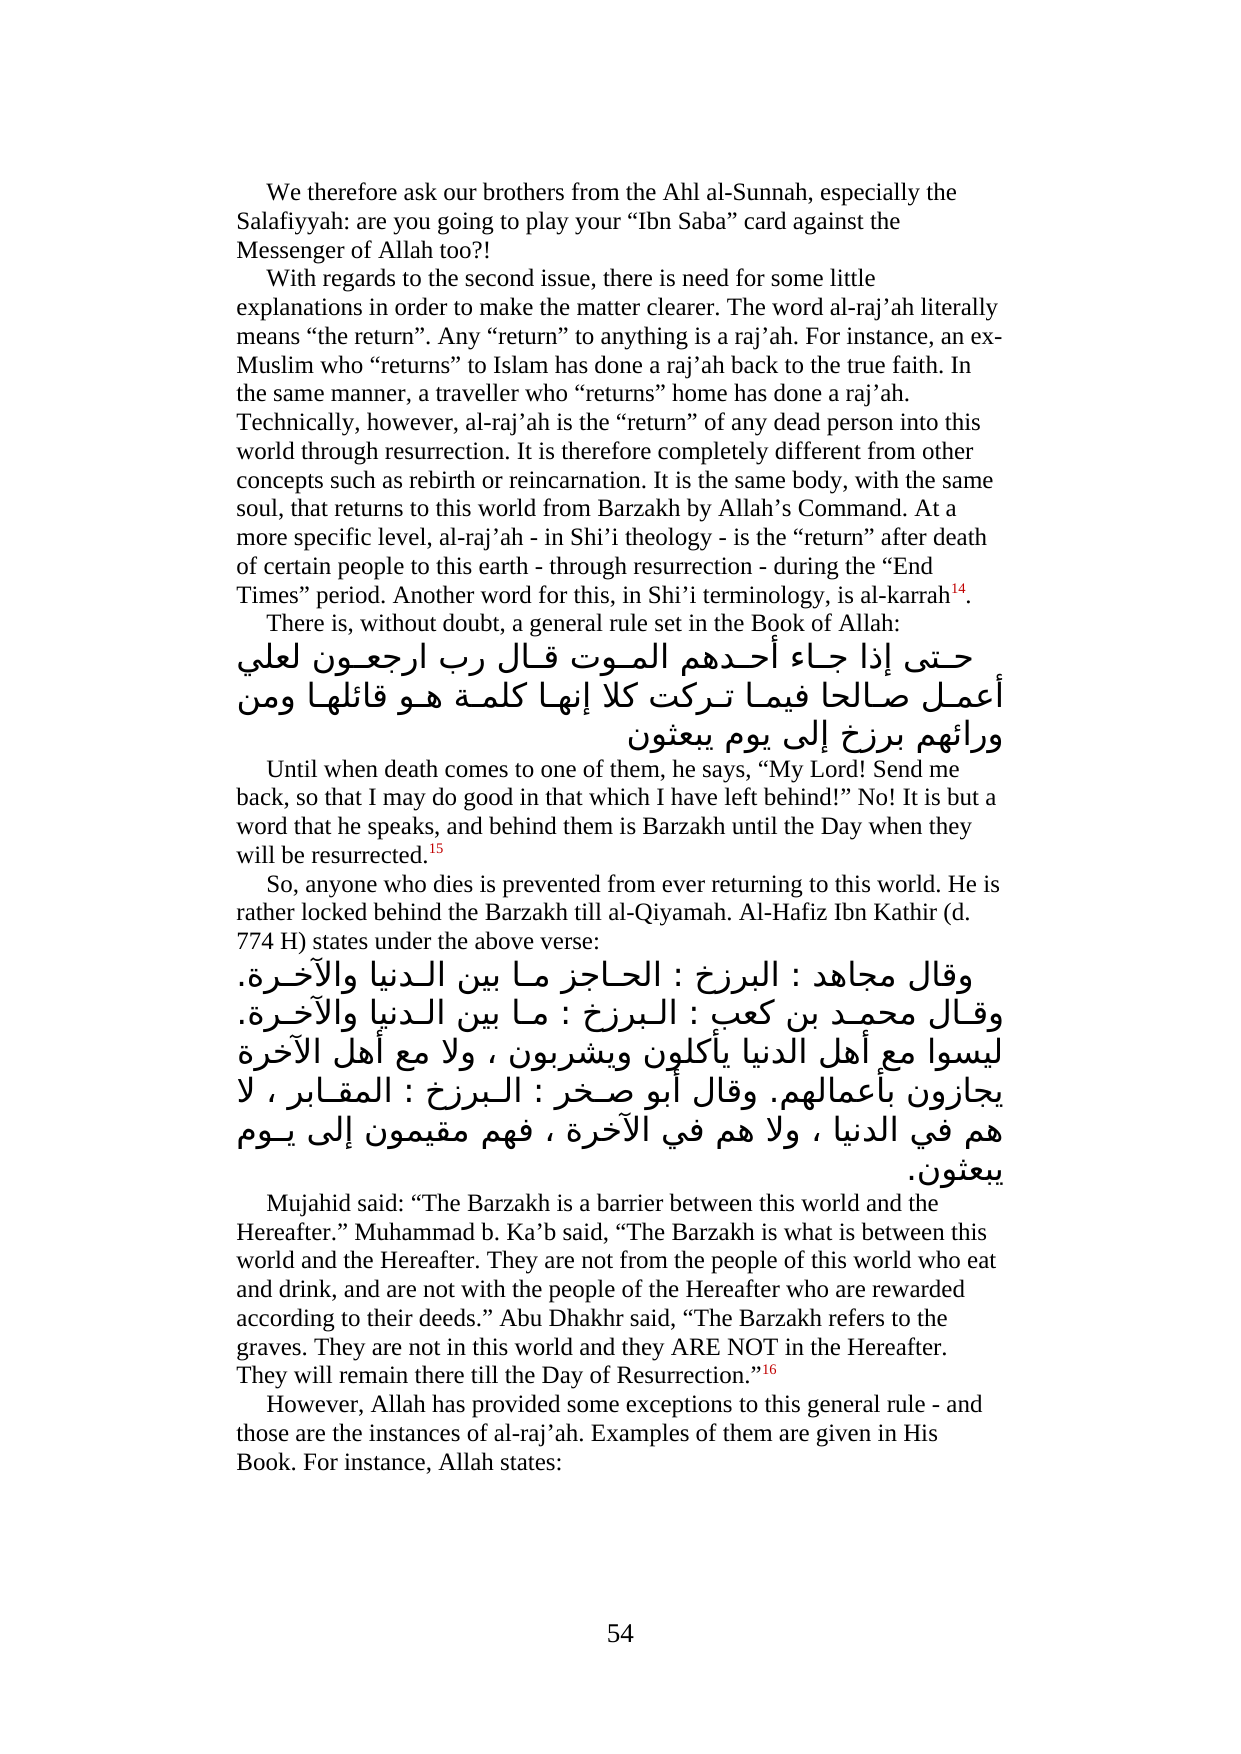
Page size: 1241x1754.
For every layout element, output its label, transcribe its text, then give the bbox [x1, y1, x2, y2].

text حتى إذا جاء أحدهم الموت قال رب ارجعون لعلي أعمل صالحا فيما تركت كلا إنها كلمة هو قائلها ومن ورائهم برزخ إلى يوم يبعثون [236, 637, 1004, 754]
text We therefore ask our brothers from the Ahl al-Sunnah, especially the Salafiyyah: are you going to play your “Ibn Saba” card against the Messenger of Allah too?! [236, 177, 1004, 263]
text So, anyone who dies is prevented from ever returning to this world. He is rather locked behind the Barzakh till al-Qiyamah. Al-Hafiz Ibn Kathir (d. 774 H) states under the above verse: [236, 869, 1004, 955]
text However, Allah has provided some exceptions to this general rule - and those are the instances of al-raj’ah. Examples of them are given in His Book. For instance, Allah states: [236, 1389, 1004, 1476]
text With regards to the second issue, there is need for some little explanations in order to make the matter clearer. The word al-raj’ah literally means “the return”. Any “return” to anything is a raj’ah. For instance, an ex-Muslim who “returns” to Islam has done a raj’ah back to the true faith. In the same manner, a traveller who “returns” home has done a raj’ah. Technically, however, al-raj’ah is the “return” of any dead person into this world through resurrection. It is therefore completely different from other concepts such as rebirth or reincarnation. It is the same body, with the same soul, that returns to this world from Barzakh by Allah’s Command. At a more specific level, al-raj’ah - in Shi’i theology - is the “return” after death of certain people to this earth - through resurrection - during the “End Times” period. Another word for this, in Shi’i terminology, is al-karrah14. [236, 263, 1004, 608]
text Mujahid said: “The Barzakh is a barrier between this world and the Hereafter.” Muhammad b. Ka’b said, “The Barzakh is what is between this world and the Hereafter. They are not from the people of this world who eat and drink, and are not with the people of the Hereafter who are rewarded according to their deeds.” Abu Dhakhr said, “The Barzakh refers to the graves. They are not in this world and they ARE NOT in the Hereafter. They will remain there till the Day of Resurrection.”16 [236, 1188, 1004, 1389]
text Until when death comes to one of them, he says, “My Lord! Send me back, so that I may do good in that which I have left behind!” No! It is but a word that he speaks, and behind them is Barzakh until the Day when they will be resurrected.15 [236, 754, 1004, 869]
text There is, without doubt, a general rule set in the Book of Allah: [236, 608, 1004, 637]
text وقال مجاهد : البرزخ : الحاجز ما بين الدنيا والآخرة. وقال محمد بن كعب : البرزخ : ما بين الدنيا والآخرة. ليسوا مع أهل الدنيا يأكلون ويشربون ، ولا مع أهل الآخرة يجازون بأعمالهم. وقال أبو صخر : البرزخ : المقابر ، لا هم في الدنيا ، ولا هم في الآخرة ، فهم مقيمون إلى يوم يبعثون. [236, 955, 1004, 1188]
